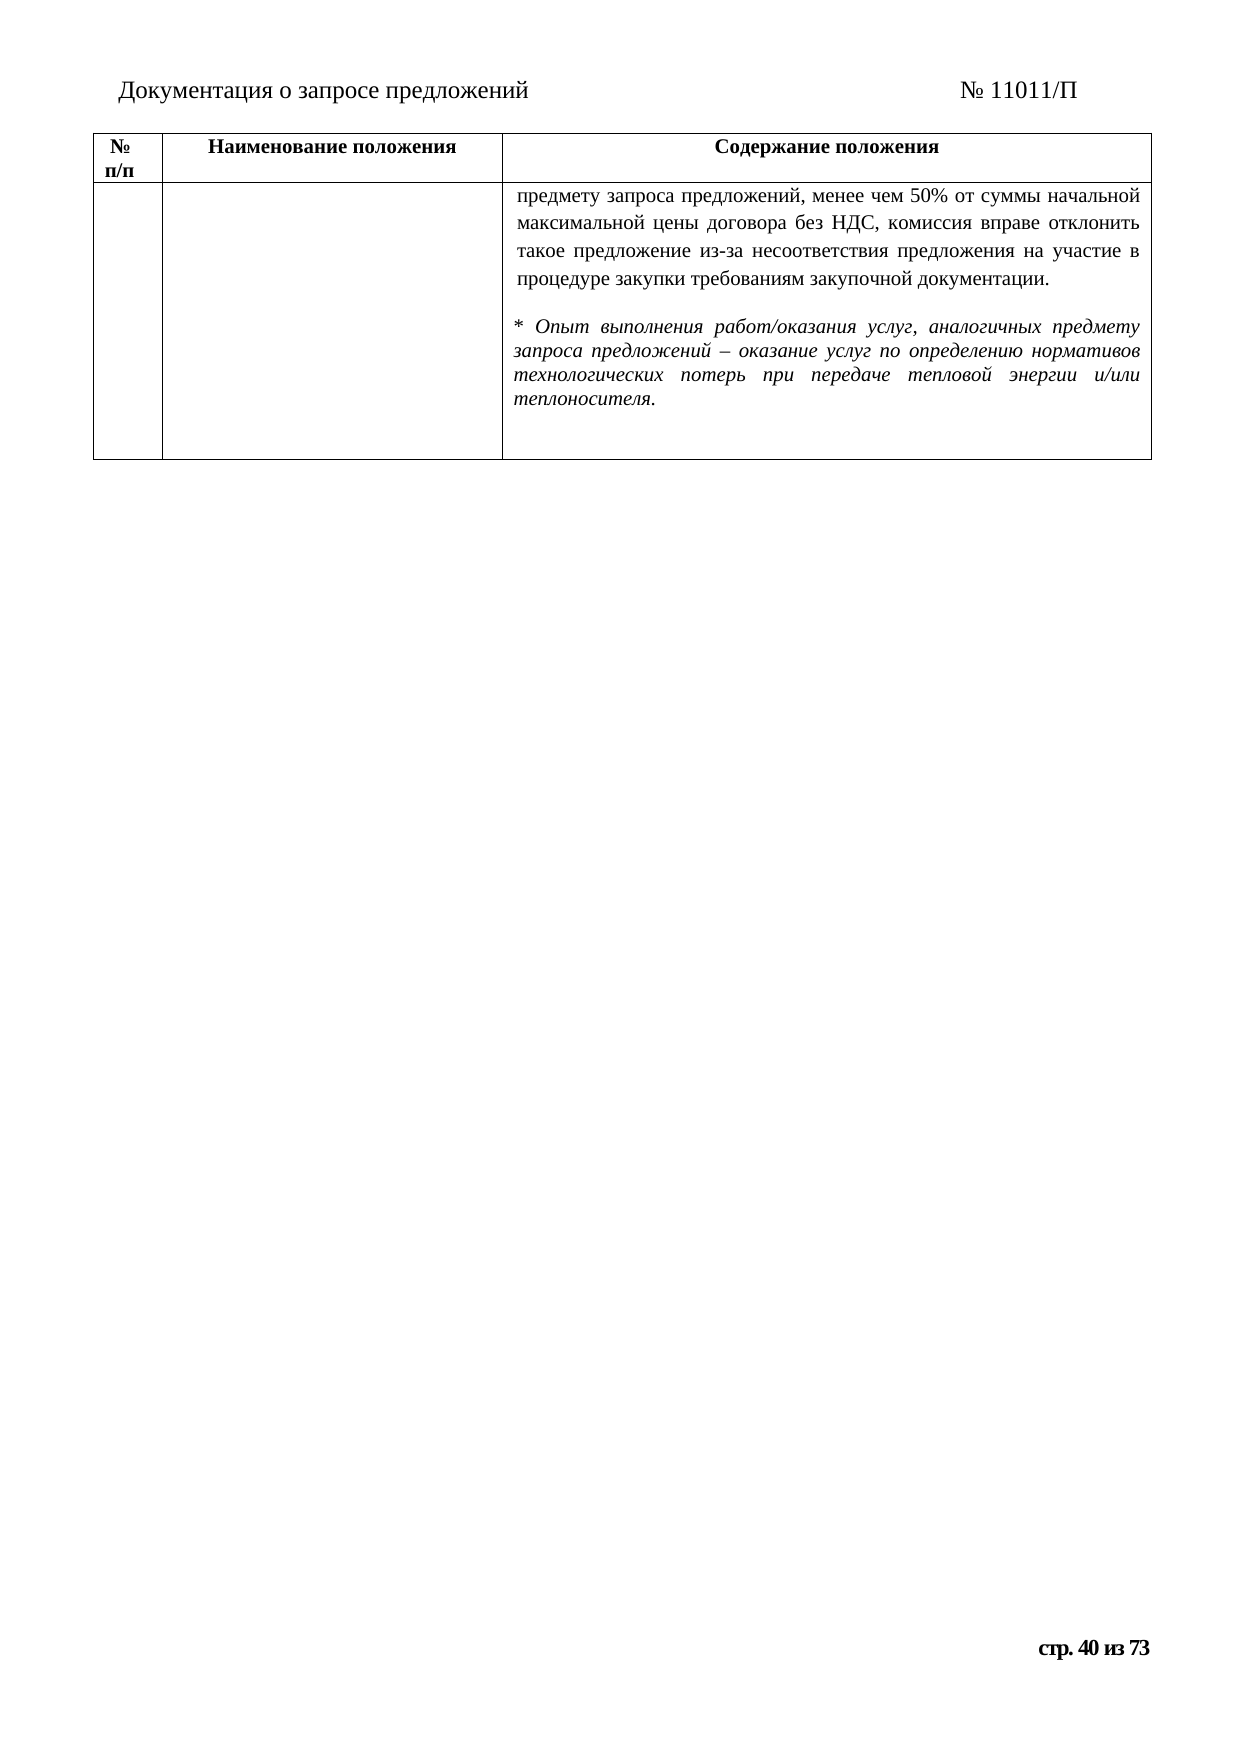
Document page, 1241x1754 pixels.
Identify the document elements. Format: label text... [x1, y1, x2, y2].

table_header № п/п [94, 134, 162, 182]
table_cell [163, 183, 502, 459]
table_header Содержание положения [503, 134, 1151, 182]
table_header Наименование положения [163, 134, 502, 182]
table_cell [503, 183, 1151, 459]
table_cell [94, 183, 162, 459]
